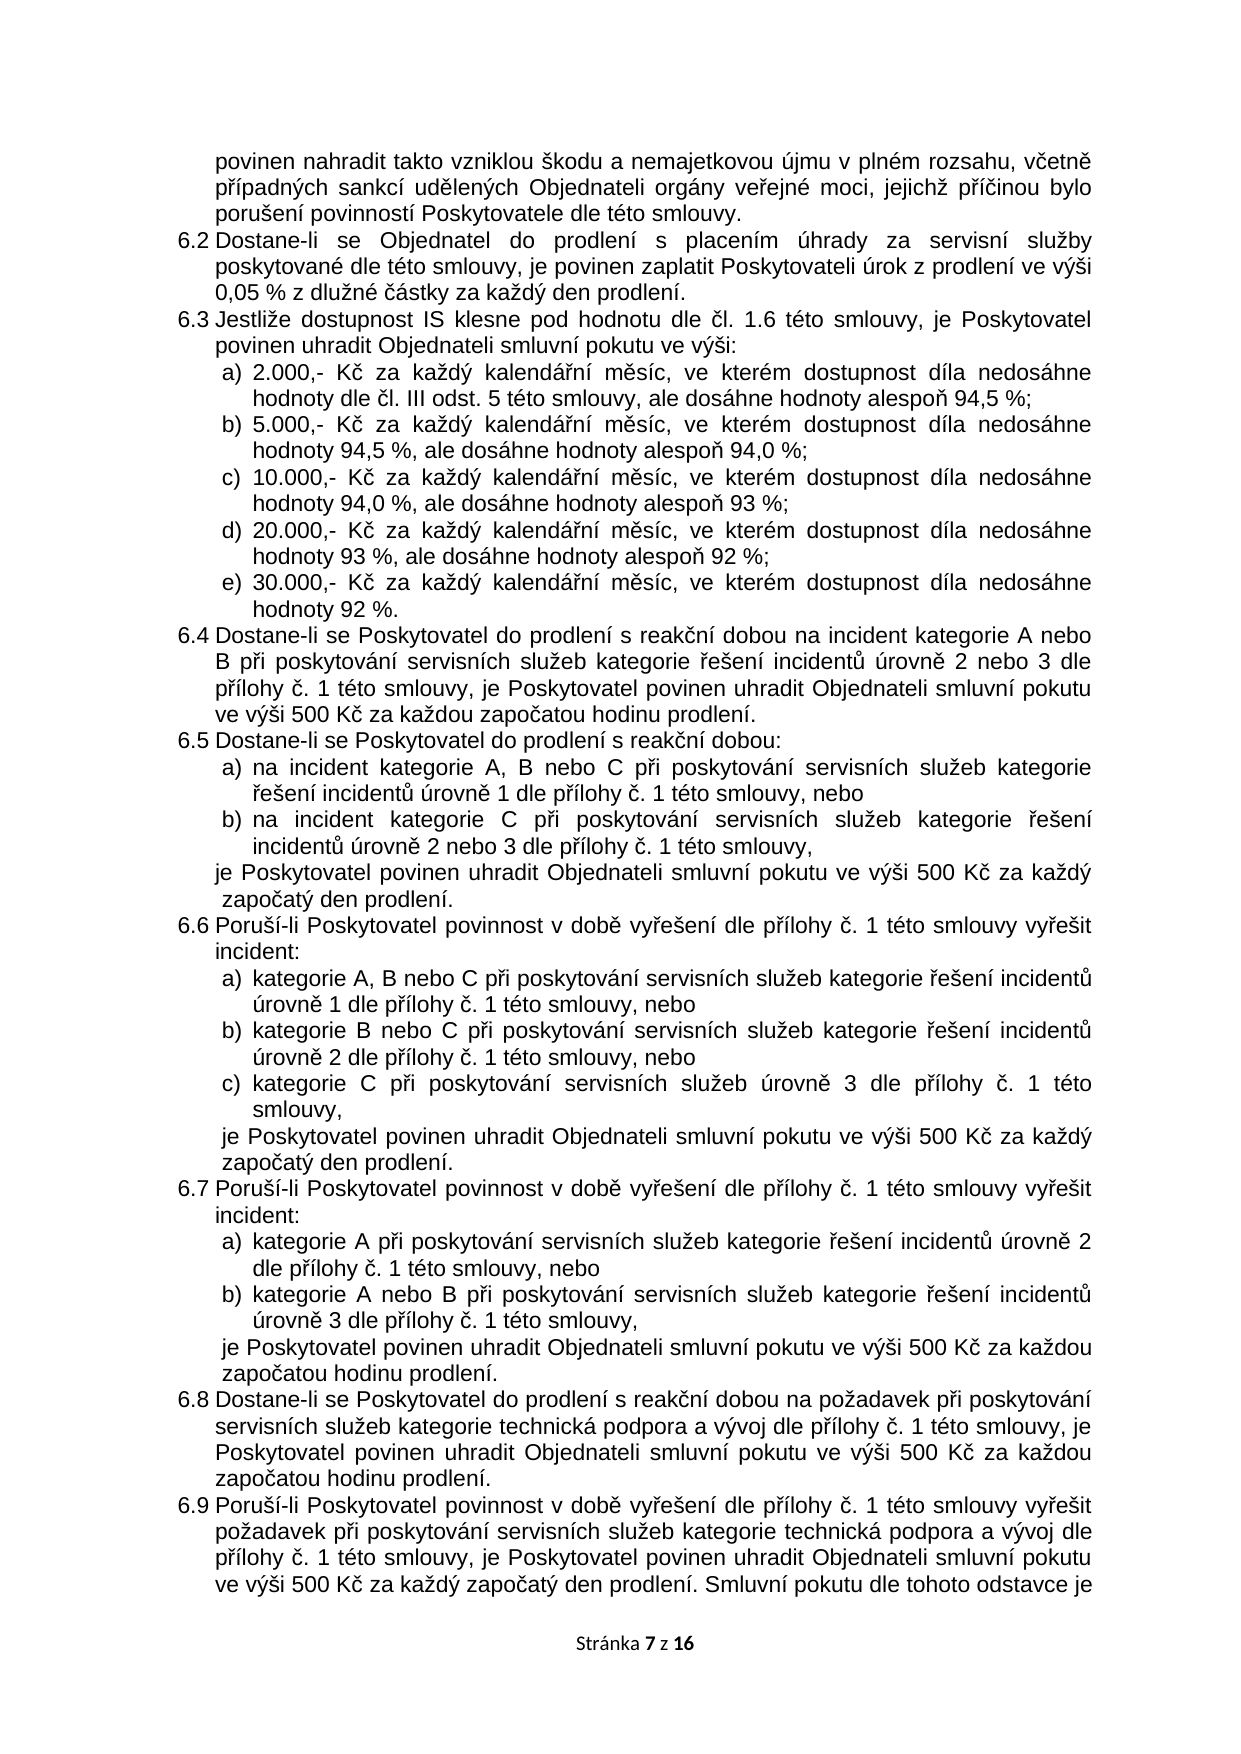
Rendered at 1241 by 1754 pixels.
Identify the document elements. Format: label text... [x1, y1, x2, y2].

list 10.000,- Kč za každý kalendářní měsíc, ve kterém dostupnost díla nedosáhne hodnoty 94,0 %, ale dosáhne hodnoty alespoň 93 %; [222, 464, 1093, 517]
text je Poskytovatel povinen uhradit Objednateli smluvní pokutu ve výši 500 Kč za každou započatou hodinu prodlení. [222, 1333, 1093, 1386]
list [177, 1492, 1093, 1597]
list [177, 148, 1093, 227]
list na incident kategorie C při poskytování servisních služeb kategorie řešení incidentů úrovně 2 nebo 3 dle přílohy č. 1 této smlouvy, [222, 806, 1093, 859]
list 30.000,- Kč za každý kalendářní měsíc, ve kterém dostupnost díla nedosáhne hodnoty 92 %. [222, 569, 1093, 622]
list Dostane-li se Objednatel do prodlení s placením úhrady za servisní služby poskytované dle této smlouvy, je povinen zaplatit Poskytovateli úrok z prodlení ve výši 0,05 % z dlužné částky za každý den prodlení. [177, 227, 1093, 306]
list kategorie A, B nebo C při poskytování servisních služeb kategorie řešení incidentů úrovně 1 dle přílohy č. 1 této smlouvy, nebo [222, 964, 1093, 1017]
list Dostane-li se Poskytovatel do prodlení s reakční dobou na incident kategorie A nebo B při poskytování servisních služeb kategorie řešení incidentů úrovně 2 nebo 3 dle přílohy č. 1 této smlouvy, je Poskytovatel povinen uhradit Objednateli smluvní pokutu ve výši 500 Kč za každou započatou hodinu prodlení. [177, 622, 1093, 727]
list kategorie C při poskytování servisních služeb úrovně 3 dle přílohy č. 1 této smlouvy, [222, 1070, 1093, 1123]
list Jestliže dostupnost IS klesne pod hodnotu dle čl. 1.6 této smlouvy, je Poskytovatel povinen uhradit Objednateli smluvní pokutu ve výši: [177, 306, 1093, 358]
text je Poskytovatel povinen uhradit Objednateli smluvní pokutu ve výši 500 Kč za každý započatý den prodlení. [215, 859, 1093, 912]
list kategorie B nebo C při poskytování servisních služeb kategorie řešení incidentů úrovně 2 dle přílohy č. 1 této smlouvy, nebo [222, 1017, 1093, 1070]
list na incident kategorie A, B nebo C při poskytování servisních služeb kategorie řešení incidentů úrovně 1 dle přílohy č. 1 této smlouvy, nebo [222, 754, 1093, 806]
list Poruší-li Poskytovatel povinnost v době vyřešení dle přílohy č. 1 této smlouvy vyřešit incident: [177, 912, 1093, 964]
list Poruší-li Poskytovatel povinnost v době vyřešení dle přílohy č. 1 této smlouvy vyřešit incident: [177, 1175, 1093, 1228]
list kategorie A nebo B při poskytování servisních služeb kategorie řešení incidentů úrovně 3 dle přílohy č. 1 této smlouvy, [222, 1281, 1093, 1333]
list Dostane-li se Poskytovatel do prodlení s reakční dobou na požadavek při poskytování servisních služeb kategorie technická podpora a vývoj dle přílohy č. 1 této smlouvy, je Poskytovatel povinen uhradit Objednateli smluvní pokutu ve výši 500 Kč za každou započatou hodinu prodlení. [177, 1386, 1093, 1492]
list Dostane-li se Poskytovatel do prodlení s reakční dobou: [177, 727, 1093, 754]
list 5.000,- Kč za každý kalendářní měsíc, ve kterém dostupnost díla nedosáhne hodnoty 94,5 %, ale dosáhne hodnoty alespoň 94,0 %; [222, 411, 1093, 464]
list 20.000,- Kč za každý kalendářní měsíc, ve kterém dostupnost díla nedosáhne hodnoty 93 %, ale dosáhne hodnoty alespoň 92 %; [222, 517, 1093, 569]
text je Poskytovatel povinen uhradit Objednateli smluvní pokutu ve výši 500 Kč za každý započatý den prodlení. [222, 1123, 1093, 1175]
list 2.000,- Kč za každý kalendářní měsíc, ve kterém dostupnost díla nedosáhne hodnoty dle čl. III odst. 5 této smlouvy, ale dosáhne hodnoty alespoň 94,5 %; [222, 358, 1093, 411]
list kategorie A při poskytování servisních služeb kategorie řešení incidentů úrovně 2 dle přílohy č. 1 této smlouvy, nebo [222, 1228, 1093, 1281]
